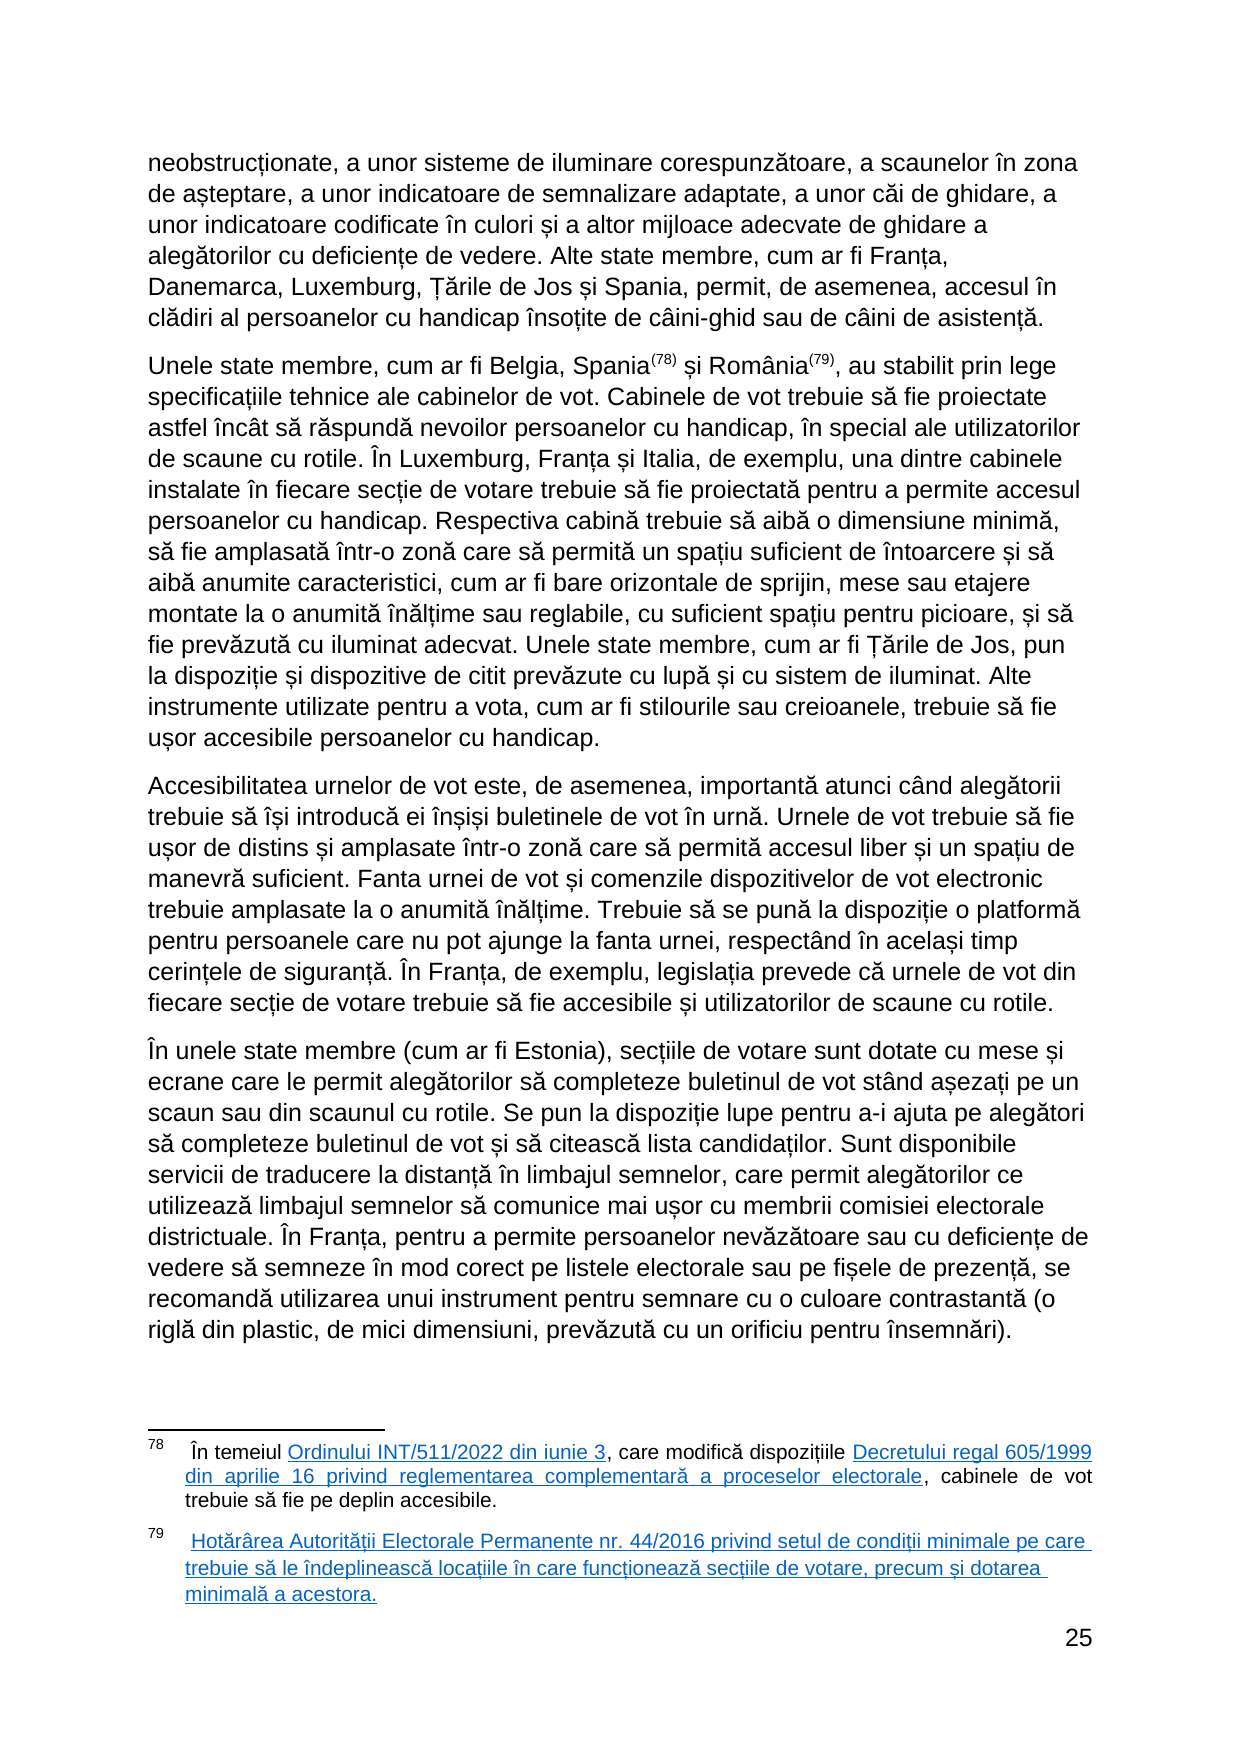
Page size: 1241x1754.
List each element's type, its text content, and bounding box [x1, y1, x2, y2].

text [148, 148, 1092, 332]
text Accesibilitatea urnelor de vot este, de asemenea, importantă atunci când alegătorii trebuie să își introducă ei înșiși buletinele de vot în urnă. Urnele de vot trebuie să fie ușor de distins și amplasate într-o zonă care să permită accesul liber și un spațiu de manevră suficient. Fanta urnei de vot și comenzile dispozitivelor de vot electronic trebuie amplasate la o anumită înălțime. Trebuie să se pună la dispoziție o platformă pentru persoanele care nu pot ajunge la fanta urnei, respectând în același timp cerințele de siguranță. În Franța, de exemplu, legislația prevede că urnele de vot din fiecare secție de votare trebuie să fie accesibile și utilizatorilor de scaune cu rotile. [148, 771, 1092, 1017]
text Unele state membre, cum ar fi Belgia, Spania() și România(), au stabilit prin lege specificațiile tehnice ale cabinelor de vot. Cabinele de vot trebuie să fie proiectate astfel încât să răspundă nevoilor persoanelor cu handicap, în special ale utilizatorilor de scaune cu rotile. În Luxemburg, Franța și Italia, de exemplu, una dintre cabinele instalate în fiecare secție de votare trebuie să fie proiectată pentru a permite accesul persoanelor cu handicap. Respectiva cabină trebuie să aibă o dimensiune minimă, să fie amplasată într-o zonă care să permită un spațiu suficient de întoarcere și să aibă anumite caracteristici, cum ar fi bare orizontale de sprijin, mese sau etajere montate la o anumită înălțime sau reglabile, cu suficient spațiu pentru picioare, și să fie prevăzută cu iluminat adecvat. Unele state membre, cum ar fi Țările de Jos, pun la dispoziție și dispozitive de citit prevăzute cu lupă și cu sistem de iluminat. Alte instrumente utilizate pentru a vota, cum ar fi stilourile sau creioanele, trebuie să fie ușor accesibile persoanelor cu handicap. [148, 351, 1092, 752]
text În unele state membre (cum ar fi Estonia), secțiile de votare sunt dotate cu mese și ecrane care le permit alegătorilor să completeze buletinul de vot stând așezați pe un scaun sau din scaunul cu rotile. Se pun la dispoziție lupe pentru a-i ajuta pe alegători să completeze buletinul de vot și să citească lista candidaților. Sunt disponibile servicii de traducere la distanță în limbajul semnelor, care permit alegătorilor ce utilizează limbajul semnelor să comunice mai ușor cu membrii comisiei electorale districtuale. În Franța, pentru a permite persoanelor nevăzătoare sau cu deficiențe de vedere să semneze în mod corect pe listele electorale sau pe fișele de prezență, se recomandă utilizarea unui instrument pentru semnare cu o culoare contrastantă (o riglă din plastic, de mici dimensiuni, prevăzută cu un orificiu pentru însemnări). [148, 1036, 1092, 1344]
